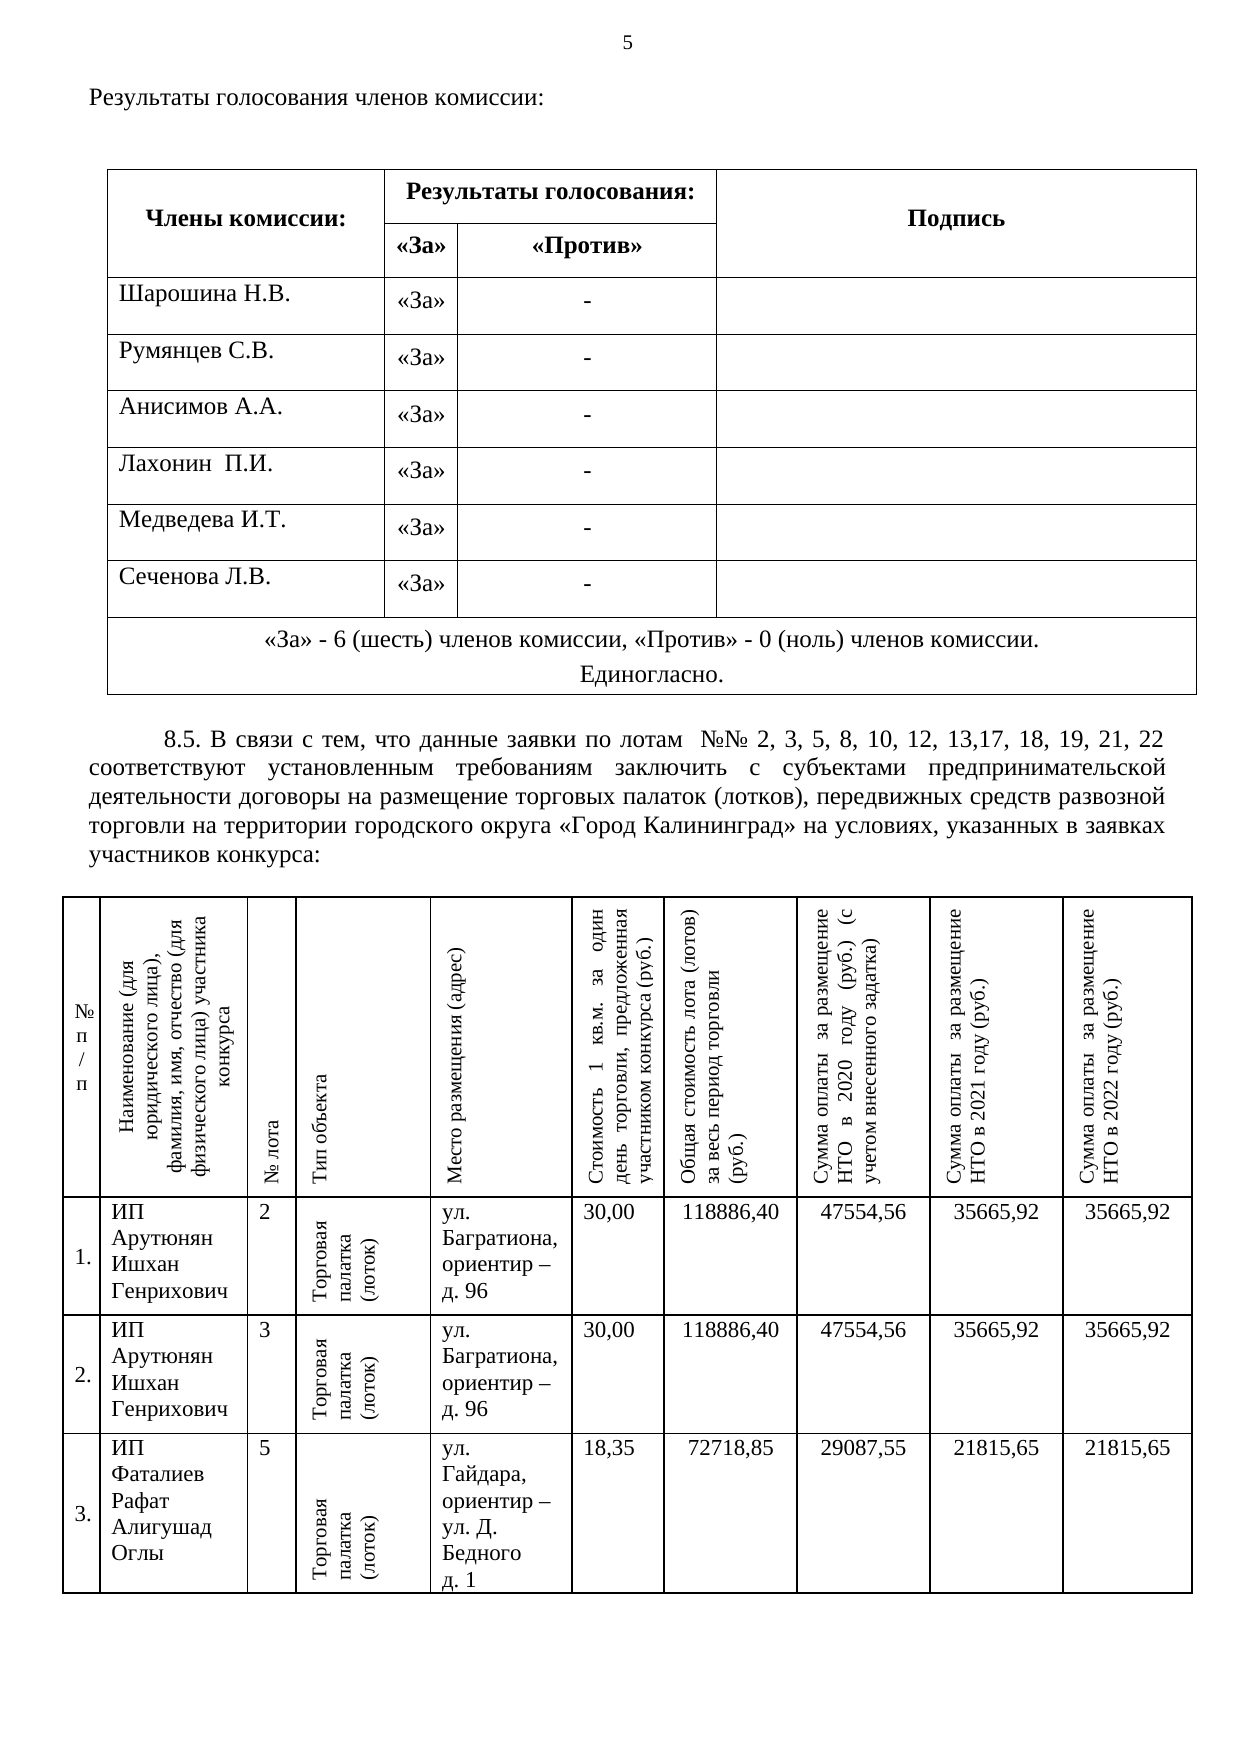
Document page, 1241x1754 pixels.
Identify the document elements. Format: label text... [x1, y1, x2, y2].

table_cell ИП Арутюнян Ишхан Генрихович [101, 1198, 247, 1314]
table_cell 47554,56 [798, 1316, 929, 1432]
table_header Стоимость 1 кв.м. за один день торговли, предложенная участником конкурса (руб.) [573, 898, 663, 1196]
table_cell Шарошина Н.В. [108, 278, 384, 334]
table_cell Медведева И.Т. [108, 505, 384, 560]
table_cell Сеченова Л.В. [108, 561, 384, 617]
table_cell Лахонин П.И. [108, 448, 384, 503]
table_cell [717, 335, 1196, 390]
table_cell - [458, 278, 716, 334]
table_cell 35665,92 [1064, 1316, 1191, 1432]
table_header Общая стоимость лота (лотов) за весь период торговли (руб.) [665, 898, 796, 1196]
table_cell «Против» [458, 224, 716, 277]
table_cell 21815,65 [1064, 1434, 1191, 1592]
table_cell «За» [385, 391, 457, 447]
table_header № лота [248, 898, 295, 1196]
table_cell ул. Багратиона, ориентир – д. 96 [431, 1316, 571, 1432]
text 8.5. В связи с тем, что данные заявки по лотам №№ 2, 3, 5, 8, 10, 12, 13,17, 18, 19, 21, 22 соответствуют установленным требованиям заключить с субъектами предпринимательской деятельности договоры на размещение торговых палаток (лотков), передвижных средств развозной торговли на территории городского округа «Город Калининград» на условиях, указанных в заявках участников конкурса: [89, 724, 1166, 867]
table_cell 72718,85 [665, 1434, 796, 1592]
table_cell Торговая палатка (лоток) [297, 1198, 430, 1314]
table_cell [64, 1316, 99, 1432]
table_cell [717, 448, 1196, 503]
table_cell [64, 1198, 99, 1314]
table_cell «За» [385, 505, 457, 560]
table_cell 47554,56 [798, 1198, 929, 1314]
table_header Результаты голосования: [385, 170, 716, 223]
table_cell 35665,92 [931, 1316, 1062, 1432]
table_cell - [458, 561, 716, 617]
table_header Сумма оплаты за размещение НТО в 2020 году (руб.) (с учетом внесенного задатка) [798, 898, 929, 1196]
table_cell 35665,92 [931, 1198, 1062, 1314]
table_cell «За» - 6 (шесть) членов комиссии, «Против» - 0 (ноль) членов комиссии. Единогласно. [108, 618, 1196, 694]
table_cell 29087,55 [798, 1434, 929, 1592]
table_cell 118886,40 [665, 1198, 796, 1314]
table_cell ул. Багратиона, ориентир – д. 96 [431, 1198, 571, 1314]
table_cell «За» [385, 278, 457, 334]
table_cell 35665,92 [1064, 1198, 1191, 1314]
table_cell 21815,65 [931, 1434, 1062, 1592]
table_header Место размещения (адрес) [431, 898, 571, 1196]
table_header Наименование (для юридического лица), фамилия, имя, отчество (для физического лица) участника конкурса [101, 898, 247, 1196]
table_cell Анисимов А.А. [108, 391, 384, 447]
table_cell - [458, 448, 716, 503]
table_cell [717, 561, 1196, 617]
table_cell 30,00 [573, 1316, 663, 1432]
table_header Сумма оплаты за размещение НТО в 2022 году (руб.) [1064, 898, 1191, 1196]
table_cell Румянцев С.В. [108, 335, 384, 390]
table_header Члены комиссии: [108, 170, 384, 277]
table_cell 30,00 [573, 1198, 663, 1314]
table_cell ул. Гайдара, ориентир – ул. Д. Бедного д. 1 [431, 1434, 571, 1592]
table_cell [297, 1434, 430, 1592]
table_cell - [458, 505, 716, 560]
table_cell «За» [385, 448, 457, 503]
table_cell 3 [248, 1316, 295, 1432]
table_cell ИП Арутюнян Ишхан Генрихович [101, 1316, 247, 1432]
table_cell [717, 278, 1196, 334]
table_cell 118886,40 [665, 1316, 796, 1432]
table_cell [64, 1434, 99, 1592]
table_cell Торговая палатка (лоток) [297, 1316, 430, 1432]
text Результаты голосования членов комиссии: [89, 82, 1166, 111]
table_header Подпись [717, 170, 1196, 277]
table_header Тип объекта [297, 898, 430, 1196]
table_cell - [458, 391, 716, 447]
table_header № п/п [64, 898, 99, 1196]
table_cell [717, 505, 1196, 560]
table_cell - [458, 335, 716, 390]
table_cell ИП Фаталиев Рафат Алигушад Оглы [101, 1434, 247, 1592]
table_cell [717, 391, 1196, 447]
table_cell «За» [385, 561, 457, 617]
table_cell «За» [385, 224, 457, 277]
table_cell «За» [385, 335, 457, 390]
table_cell 2 [248, 1198, 295, 1314]
table_header Сумма оплаты за размещение НТО в 2021 году (руб.) [931, 898, 1062, 1196]
table_cell 5 [248, 1434, 295, 1592]
table_cell 18,35 [573, 1434, 663, 1592]
